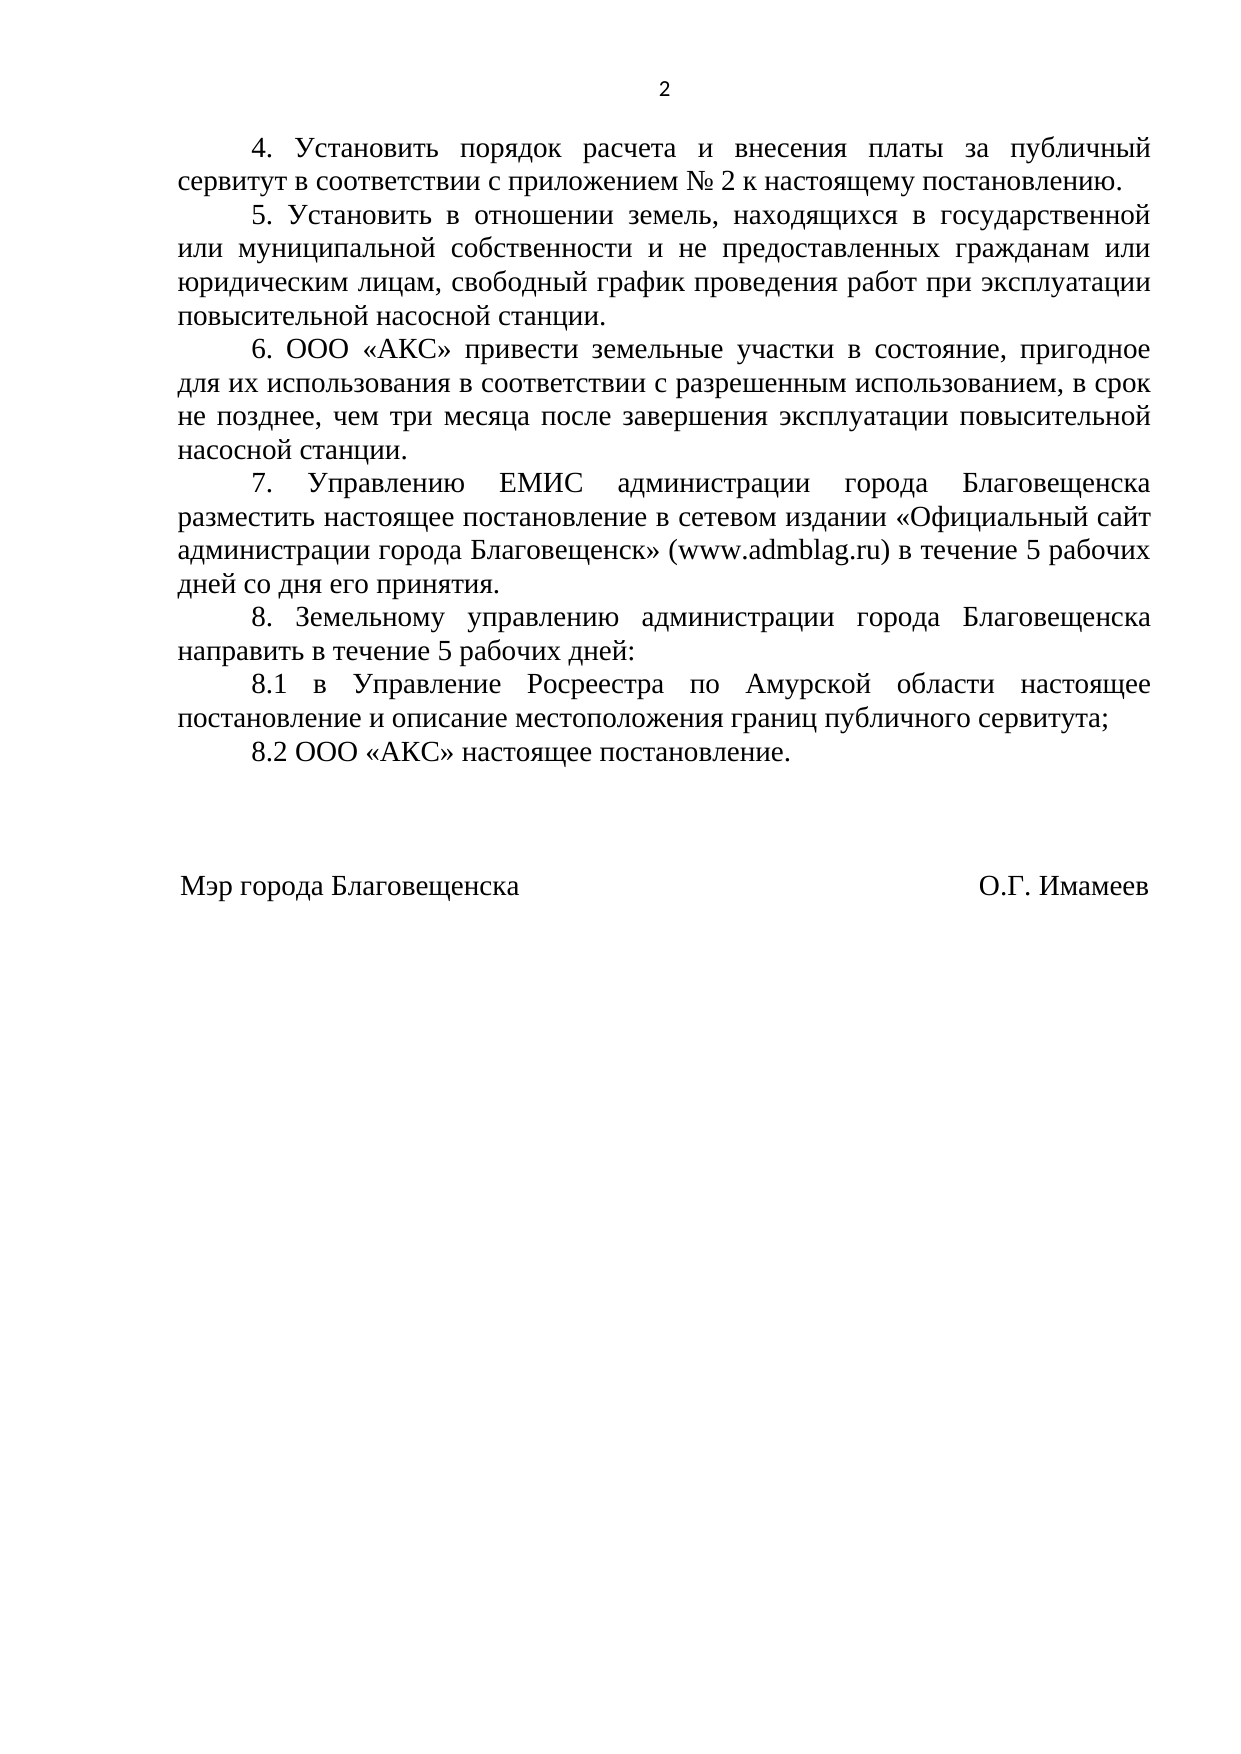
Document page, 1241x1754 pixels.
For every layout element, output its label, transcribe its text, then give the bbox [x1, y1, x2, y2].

text 8.1 в Управление Росреестра по Амурской области настоящее постановление и описание местоположения границ публичного сервитута; [177, 667, 1152, 734]
text 6. ООО «АКС» привести земельные участки в состояние, пригодное для их использования в соответствии с разрешенным использованием, в срок не позднее, чем три месяца после завершения эксплуатации повысительной насосной станции. [177, 331, 1152, 465]
text 8. Земельному управлению администрации города Благовещенска направить в течение 5 рабочих дней: [177, 599, 1152, 667]
text Мэр города Благовещенска О.Г. Имамеев [177, 868, 1152, 901]
text 5. Установить в отношении земель, находящихся в государственной или муниципальной собственности и не предоставленных гражданам или юридическим лицам, свободный график проведения работ при эксплуатации повысительной насосной станции. [177, 197, 1152, 331]
text 8.2 ООО «АКС» настоящее постановление. [177, 734, 1152, 767]
text 4. Установить порядок расчета и внесения платы за публичный сервитут в соответствии с приложением № 2 к настоящему постановлению. [177, 130, 1152, 197]
text 7. Управлению ЕМИС администрации города Благовещенска разместить настоящее постановление в сетевом издании «Официальный сайт администрации города Благовещенск» (www.admblag.ru) в течение 5 рабочих дней со дня его принятия. [177, 465, 1152, 599]
